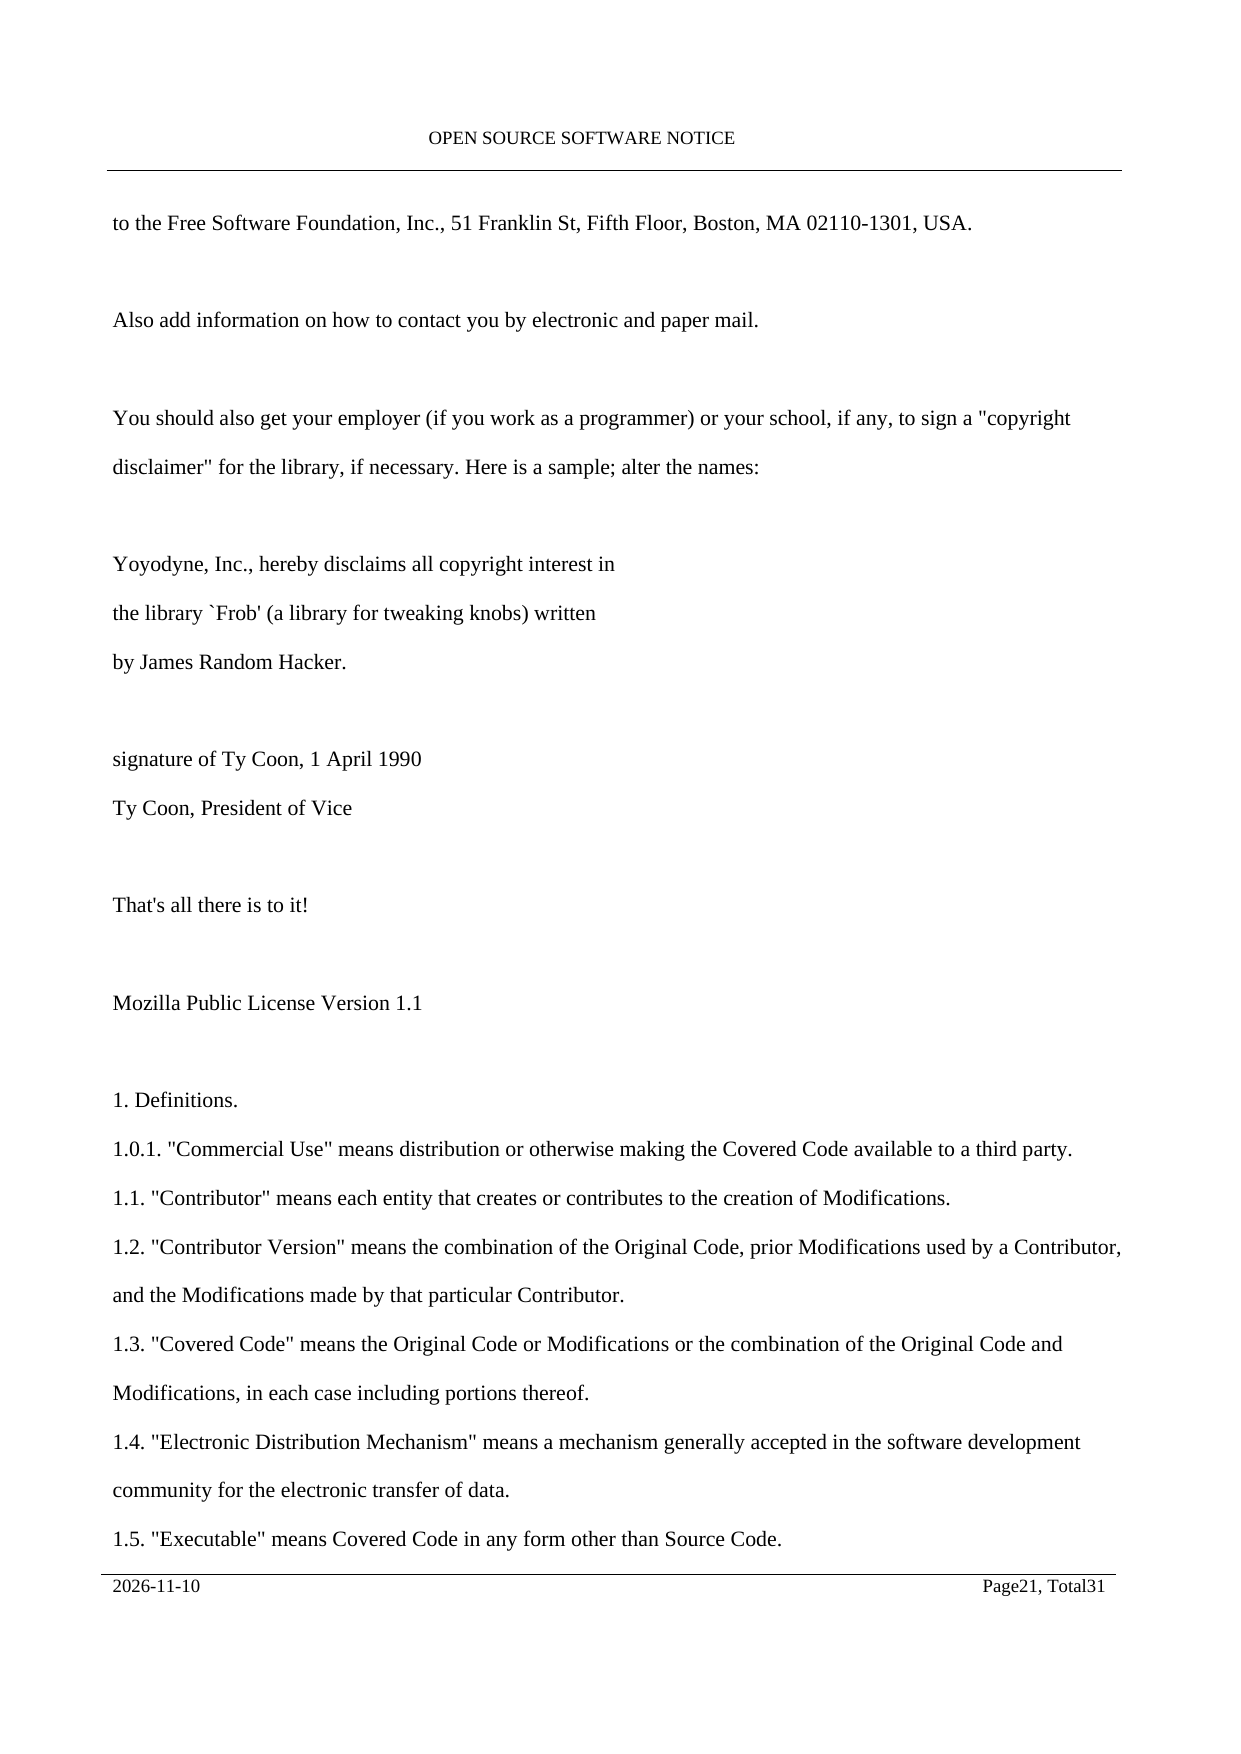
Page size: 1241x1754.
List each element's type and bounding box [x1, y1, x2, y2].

text [112, 206, 1128, 1555]
